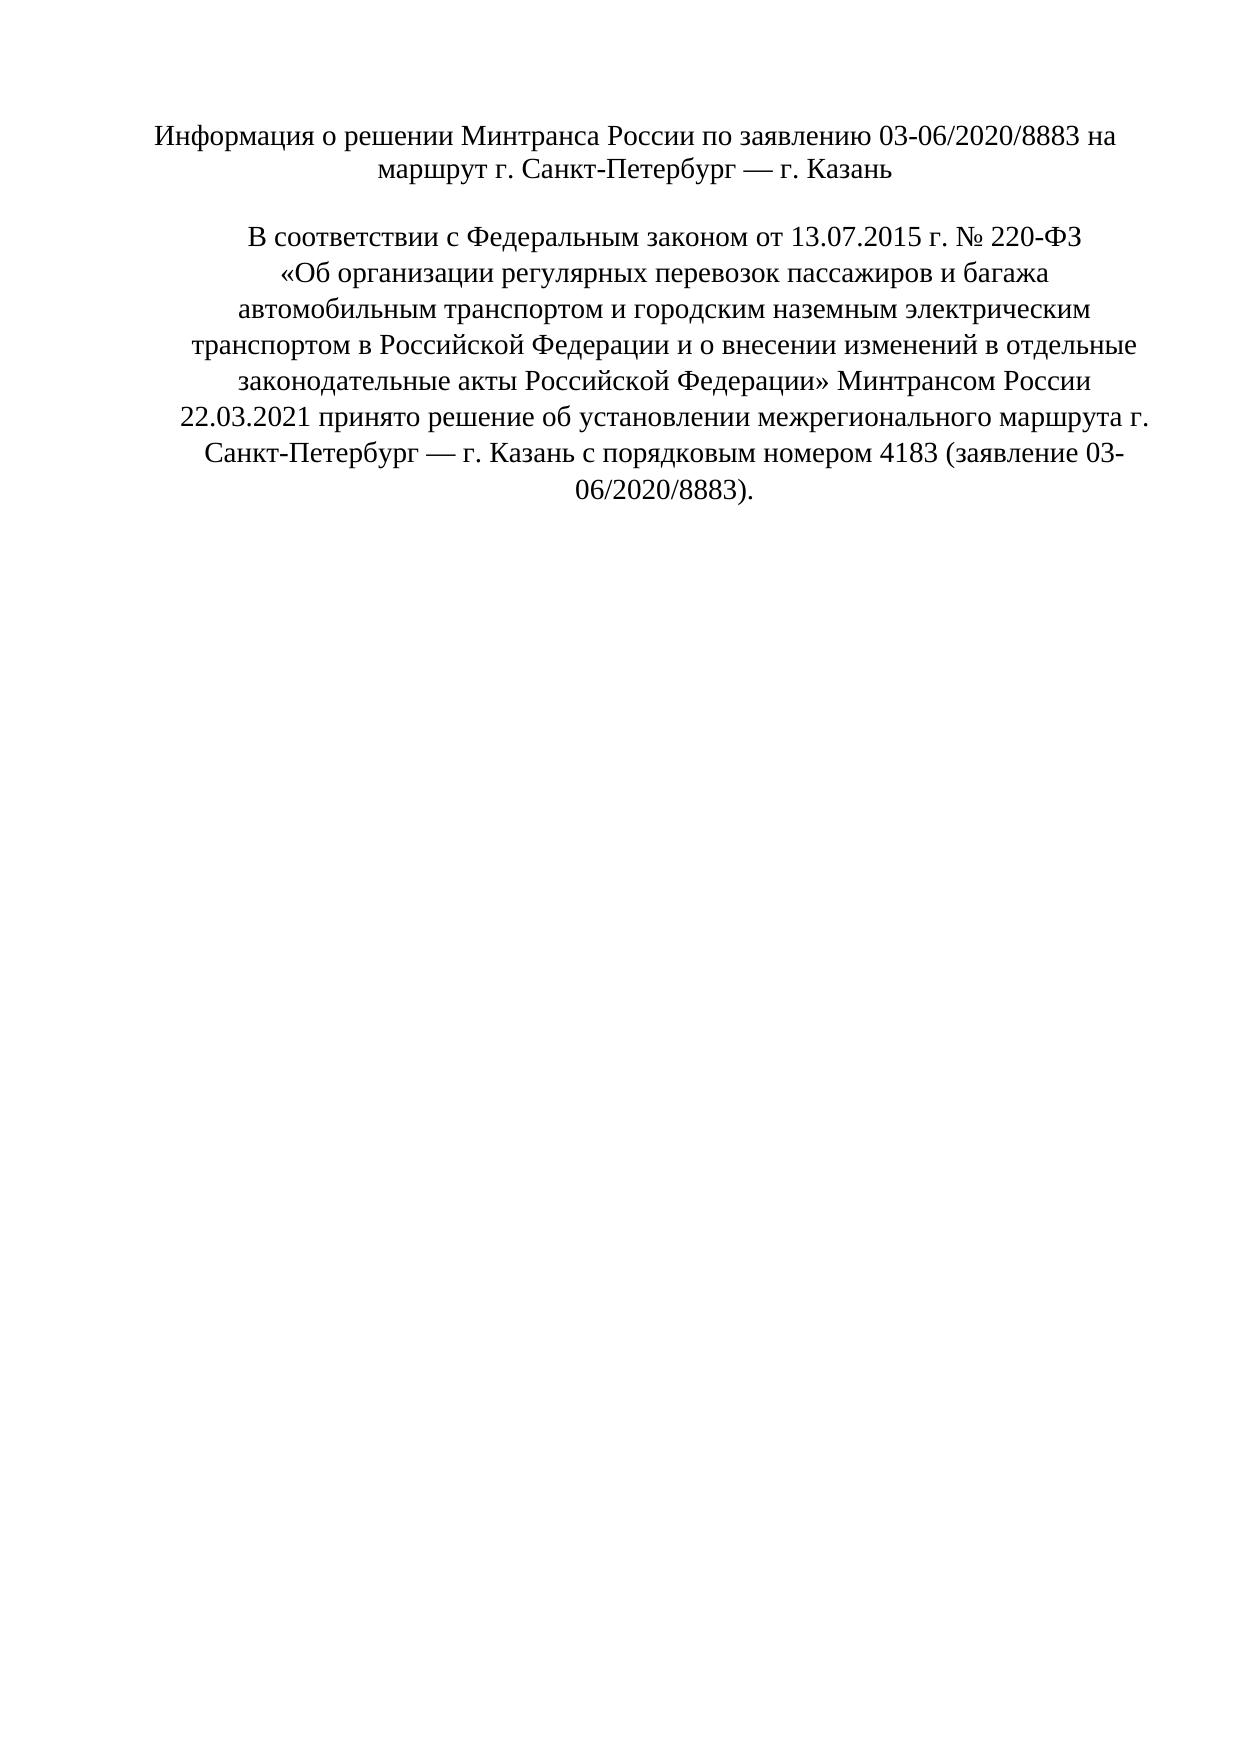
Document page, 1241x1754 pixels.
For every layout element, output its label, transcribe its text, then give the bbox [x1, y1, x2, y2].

text В соответствии с Федеральным законом от 13.07.2015 г. № 220-ФЗ «Об организации регулярных перевозок пассажиров и багажа автомобильным транспортом и городским наземным электрическим транспортом в Российской Федерации и о внесении изменений в отдельные законодательные акты Российской Федерации» Минтрансом России 22.03.2021 принято решение об установлении межрегионального маршрута г. Санкт-Петербург — г. Казань с порядковым номером 4183 (заявление 03-06/2020/8883). [177, 219, 1152, 505]
text Информация о решении Минтранса России по заявлению 03-06/2020/8883 на маршрут г. Санкт-Петербург — г. Казань [118, 118, 1152, 185]
